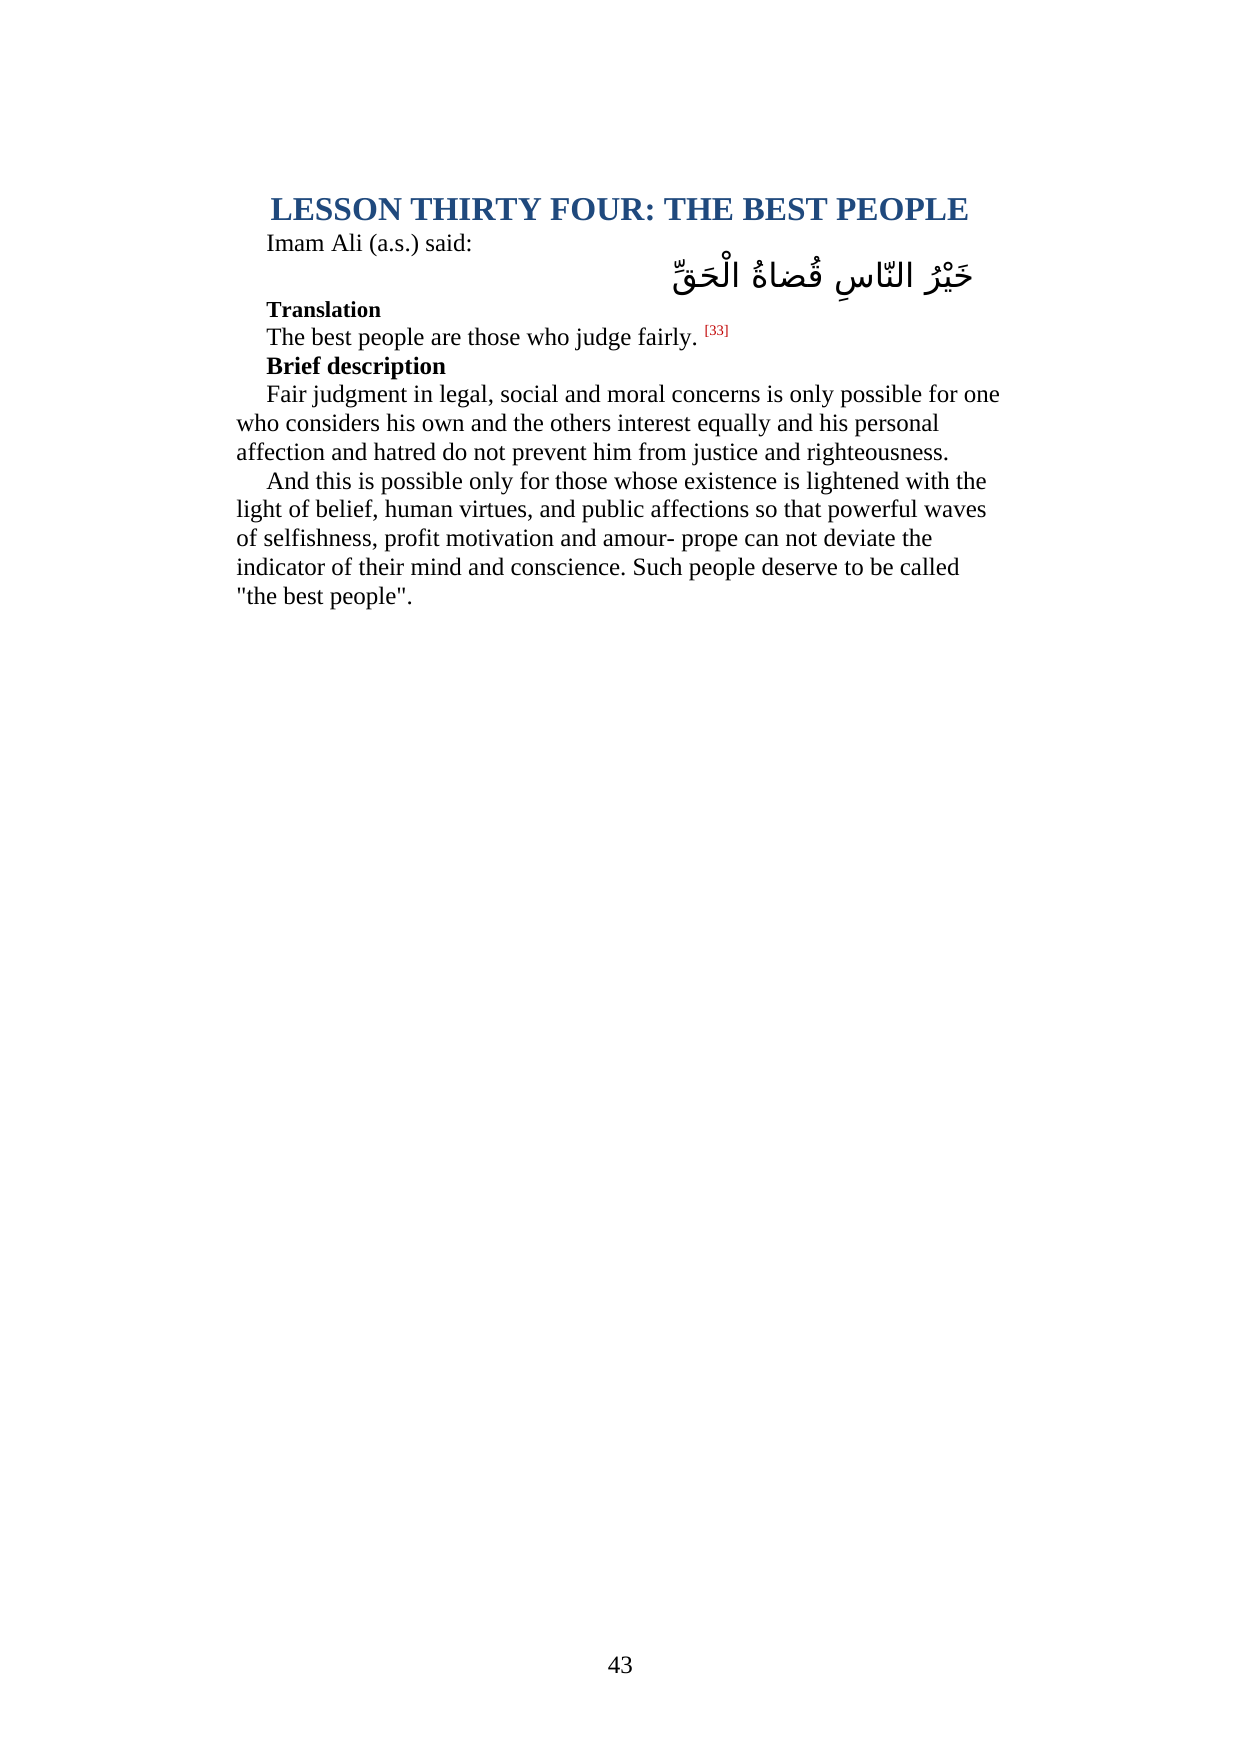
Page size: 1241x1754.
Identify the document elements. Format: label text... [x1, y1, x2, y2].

text Translation [236, 296, 1004, 322]
text Brief description [236, 351, 1004, 379]
text خَيْرُ النّاسِ قُضاةُ الْحَقِّ [236, 257, 1004, 296]
text Fair judgment in legal, social and moral concerns is only possible for one who considers his own and the others interest equally and his personal affection and hatred do not prevent him from justice and righteousness. [236, 379, 1004, 466]
subtitle LESSON THIRTY FOUR: THE BEST PEOPLE [236, 190, 1004, 228]
text Imam Ali (a.s.) said: [236, 228, 1004, 257]
text The best people are those who judge fairly. [33] [236, 322, 1004, 351]
text And this is possible only for those whose existence is lightened with the light of belief, human virtues, and public affections so that powerful waves of selfishness, profit motivation and amour- prope can not deviate the indicator of their mind and conscience. Such people deserve to be called "the best people". [236, 466, 1004, 609]
